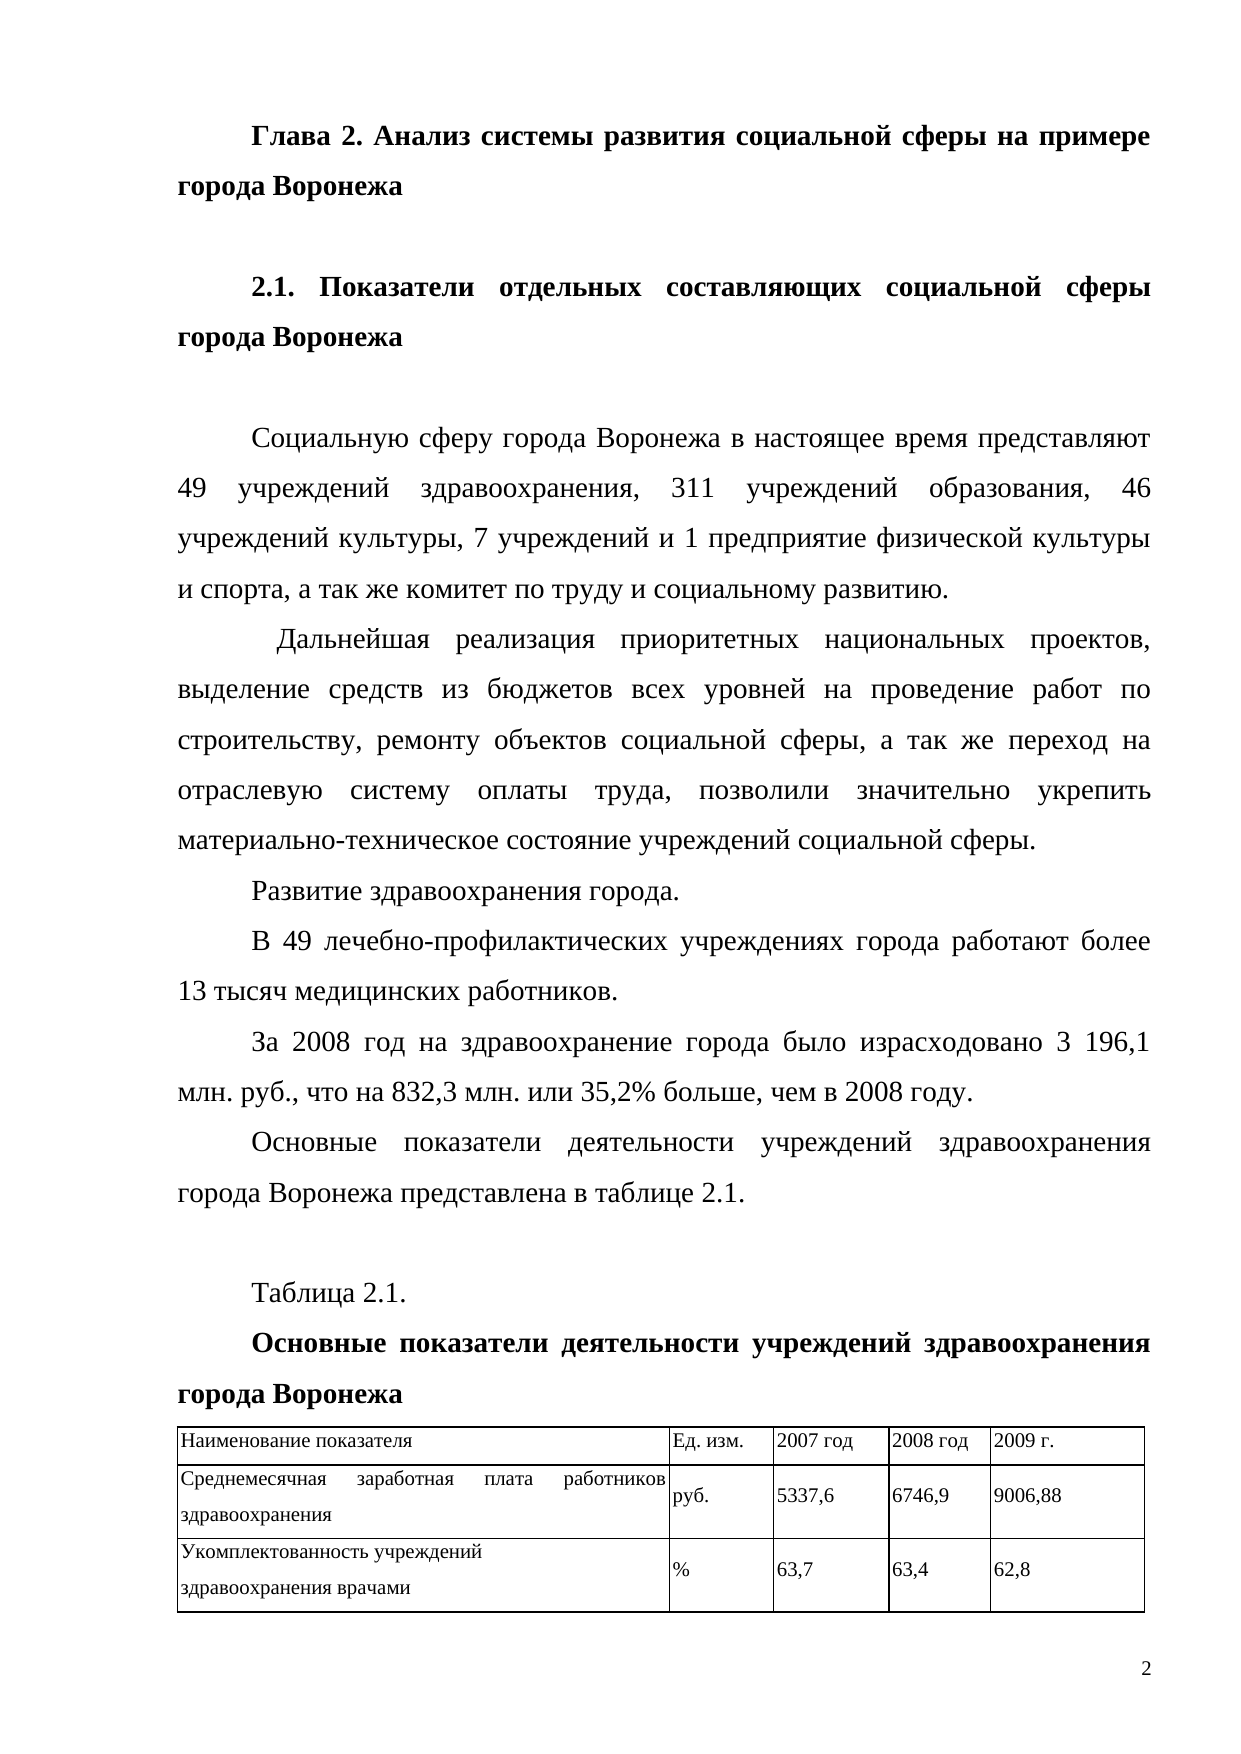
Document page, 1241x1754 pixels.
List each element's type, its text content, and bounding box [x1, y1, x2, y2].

table_header 2007 год [774, 1428, 888, 1464]
text Основные показатели деятельности учреждений здравоохранения города Воронежа [177, 1326, 1152, 1409]
text В 49 лечебно-профилактических учреждениях города работают более 13 тысяч медицинских работников. [177, 923, 1152, 1007]
text 2.1. Показатели отдельных составляющих социальной сферы города Воронежа [177, 269, 1152, 353]
table_cell Среднемесячная заработная плата работников здравоохранения [178, 1466, 669, 1537]
text Таблица 2.1. [177, 1275, 1152, 1309]
table_cell 9006,88 [991, 1466, 1144, 1537]
table_cell 63,7 [774, 1539, 888, 1611]
table_cell % [670, 1539, 773, 1611]
table_cell Укомплектованность учреждений здравоохранения врачами [178, 1539, 669, 1611]
table_header 2009 г. [991, 1428, 1144, 1464]
text Развитие здравоохранения города. [177, 873, 1152, 906]
text За 2008 год на здравоохранение города было израсходовано 3 196,1 млн. руб., что на 832,3 млн. или 35,2% больше, чем в 2008 году. [177, 1024, 1152, 1108]
text Социальную сферу города Воронежа в настоящее время представляют 49 учреждений здравоохранения, 311 учреждений образования, 46 учреждений культуры, 7 учреждений и 1 предприятие физической культуры и спорта, а так же комитет по труду и социальному развитию. [177, 420, 1152, 604]
table_cell 62,8 [991, 1539, 1144, 1611]
text Дальнейшая реализация приоритетных национальных проектов, выделение средств из бюджетов всех уровней на проведение работ по строительству, ремонту объектов социальной сферы, а так же переход на отраслевую систему оплаты труда, позволили значительно укрепить материально-техническое состояние учреждений социальной сферы. [177, 621, 1152, 856]
table_cell 6746,9 [890, 1466, 990, 1537]
table_cell руб. [670, 1466, 773, 1537]
text Основные показатели деятельности учреждений здравоохранения города Воронежа представлена в таблице 2.1. [177, 1124, 1152, 1208]
table_header Наименование показателя [178, 1428, 669, 1464]
table_header 2008 год [890, 1428, 990, 1464]
table_header Ед. изм. [670, 1428, 773, 1464]
table_cell 63,4 [890, 1539, 990, 1611]
text Глава 2. Анализ системы развития социальной сферы на примере города Воронежа [177, 118, 1152, 202]
table_cell 5337,6 [774, 1466, 888, 1537]
